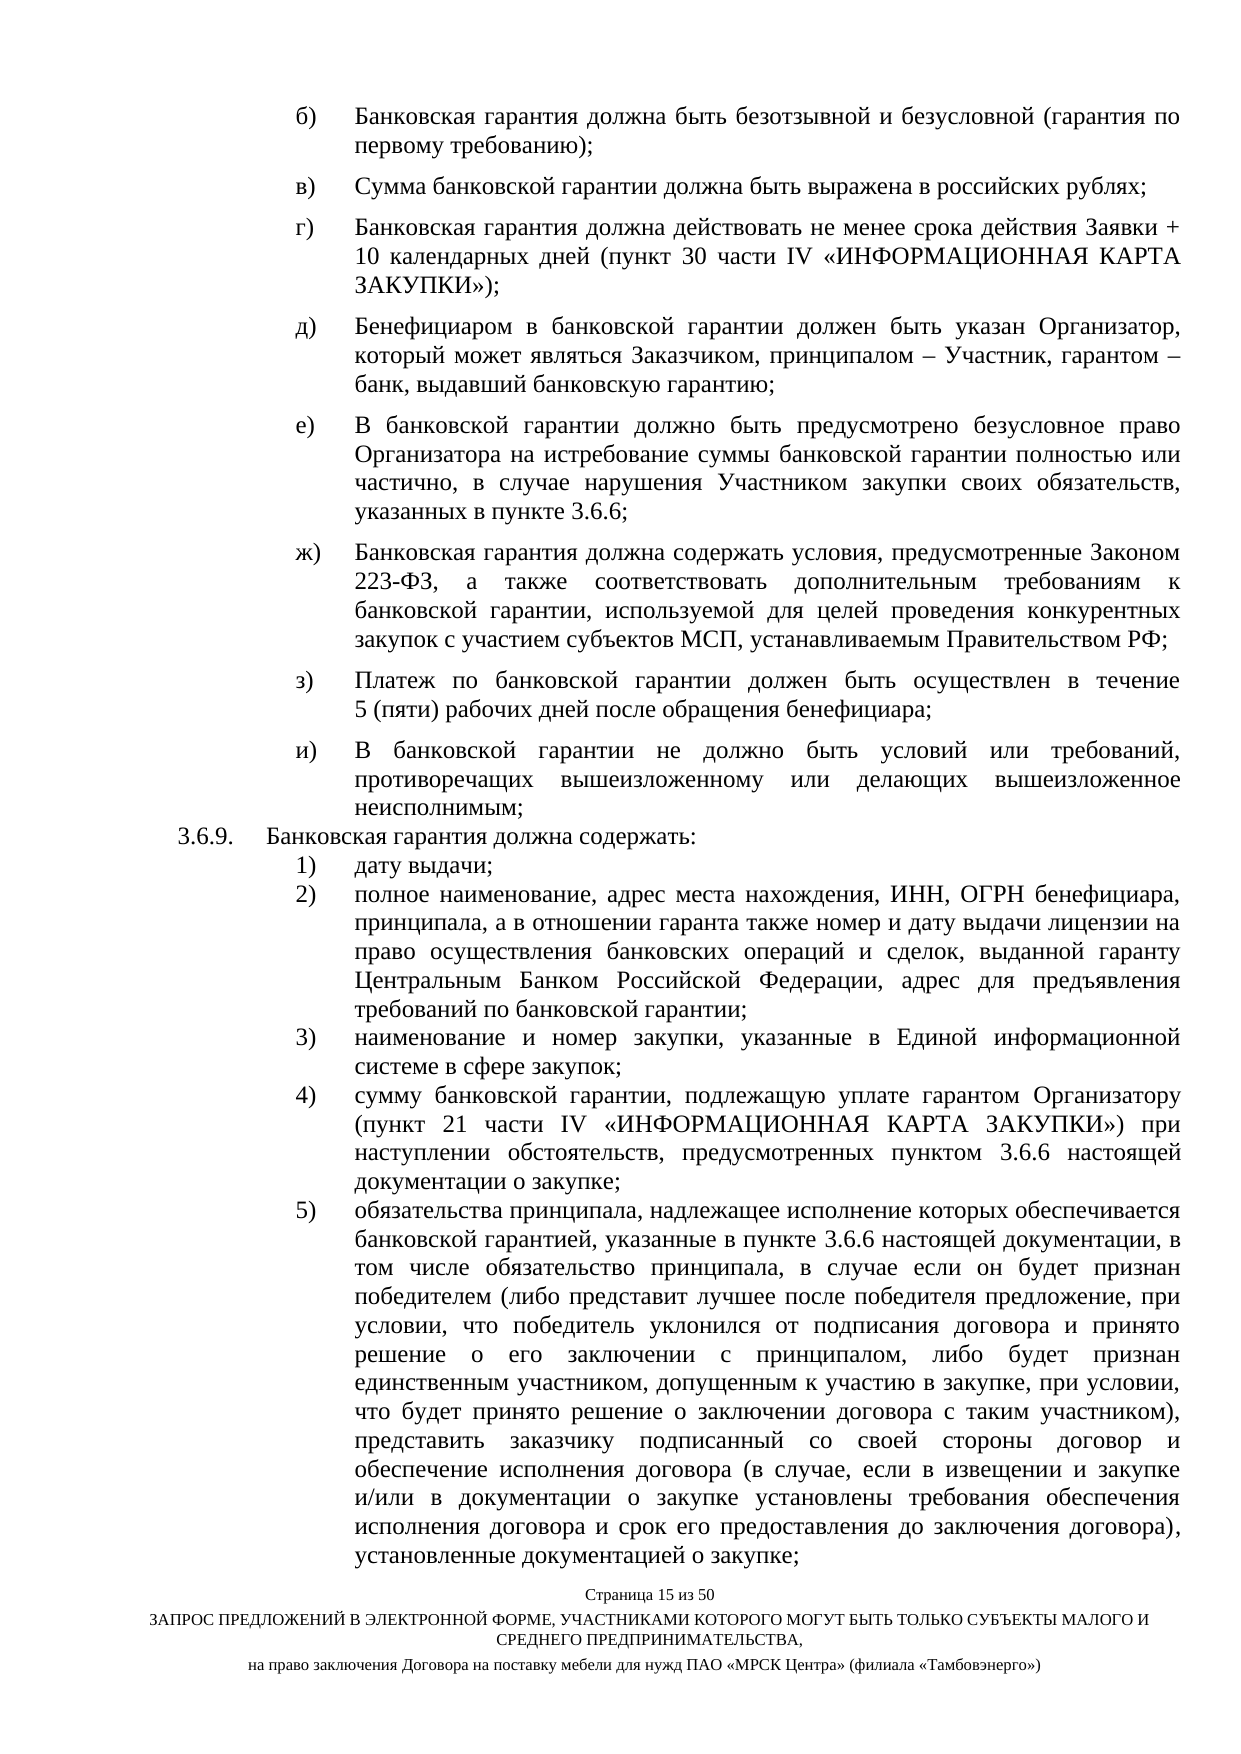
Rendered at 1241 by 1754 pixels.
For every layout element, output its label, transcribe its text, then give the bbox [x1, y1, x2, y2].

list Сумма банковской гарантии должна быть выражена в российских рублях; [295, 171, 1181, 200]
list сумму банковской гарантии, подлежащую уплате гарантом Организатору (пункт 21 части IV «ИНФОРМАЦИОННАЯ КАРТА ЗАКУПКИ») при наступлении обстоятельств, предусмотренных пунктом 3.6.6 настоящей документации о закупке; [295, 1080, 1181, 1195]
list обязательства принципала, надлежащее исполнение которых обеспечивается банковской гарантией, указанные в пункте 3.6.6 настоящей документации, в том числе обязательство принципала, в случае если он будет признан победителем (либо представит лучшее после победителя предложение, при условии, что победитель уклонился от подписания договора и принято решение о его заключении с принципалом, либо будет признан единственным участником, допущенным к участию в закупке, при условии, что будет принято решение о заключении договора с таким участником), представить заказчику подписанный со своей стороны договор и обеспечение исполнения договора (в случае, если в извещении и закупке и/или в документации о закупке установлены требования обеспечения исполнения договора и срок его предоставления до заключения договора), установленные документацией о закупке; [295, 1195, 1181, 1569]
list наименование и номер закупки, указанные в Единой информационной системе в сфере закупок; [295, 1022, 1181, 1080]
list дату выдачи; [295, 850, 1181, 879]
list Платеж по банковской гарантии должен быть осуществлен в течение 5 (пяти) рабочих дней после обращения бенефициара; [295, 665, 1181, 722]
list В банковской гарантии не должно быть условий или требований, противоречащих вышеизложенному или делающих вышеизложенное неисполнимым; [295, 735, 1181, 821]
list Банковская гарантия должна действовать не менее срока действия Заявки + 10 календарных дней (пункт 30 части IV «ИНФОРМАЦИОННАЯ КАРТА ЗАКУПКИ»); [295, 212, 1181, 299]
list Банковская гарантия должна содержать условия, предусмотренные Законом 223-ФЗ, а также соответствовать дополнительным требованиям к банковской гарантии, используемой для целей проведения конкурентных закупок с участием субъектов МСП, устанавливаемым Правительством РФ; [295, 537, 1181, 652]
list Банковская гарантия должна быть безотзывной и безусловной (гарантия по первому требованию); [295, 101, 1181, 159]
list полное наименование, адрес места нахождения, ИНН, ОГРН бенефициара, принципала, а в отношении гаранта также номер и дату выдачи лицензии на право осуществления банковских операций и сделок, выданной гаранту Центральным Банком Российской Федерации, адрес для предъявления требований по банковской гарантии; [295, 879, 1181, 1022]
subtitle Банковская гарантия должна содержать: [118, 821, 1181, 850]
list В банковской гарантии должно быть предусмотрено безусловное право Организатора на истребование суммы банковской гарантии полностью или частично, в случае нарушения Участником закупки своих обязательств, указанных в пункте 3.6.6; [295, 410, 1181, 525]
list Бенефициаром в банковской гарантии должен быть указан Организатор, который может являться Заказчиком, принципалом – Участник, гарантом – банк, выдавший банковскую гарантию; [295, 311, 1181, 397]
